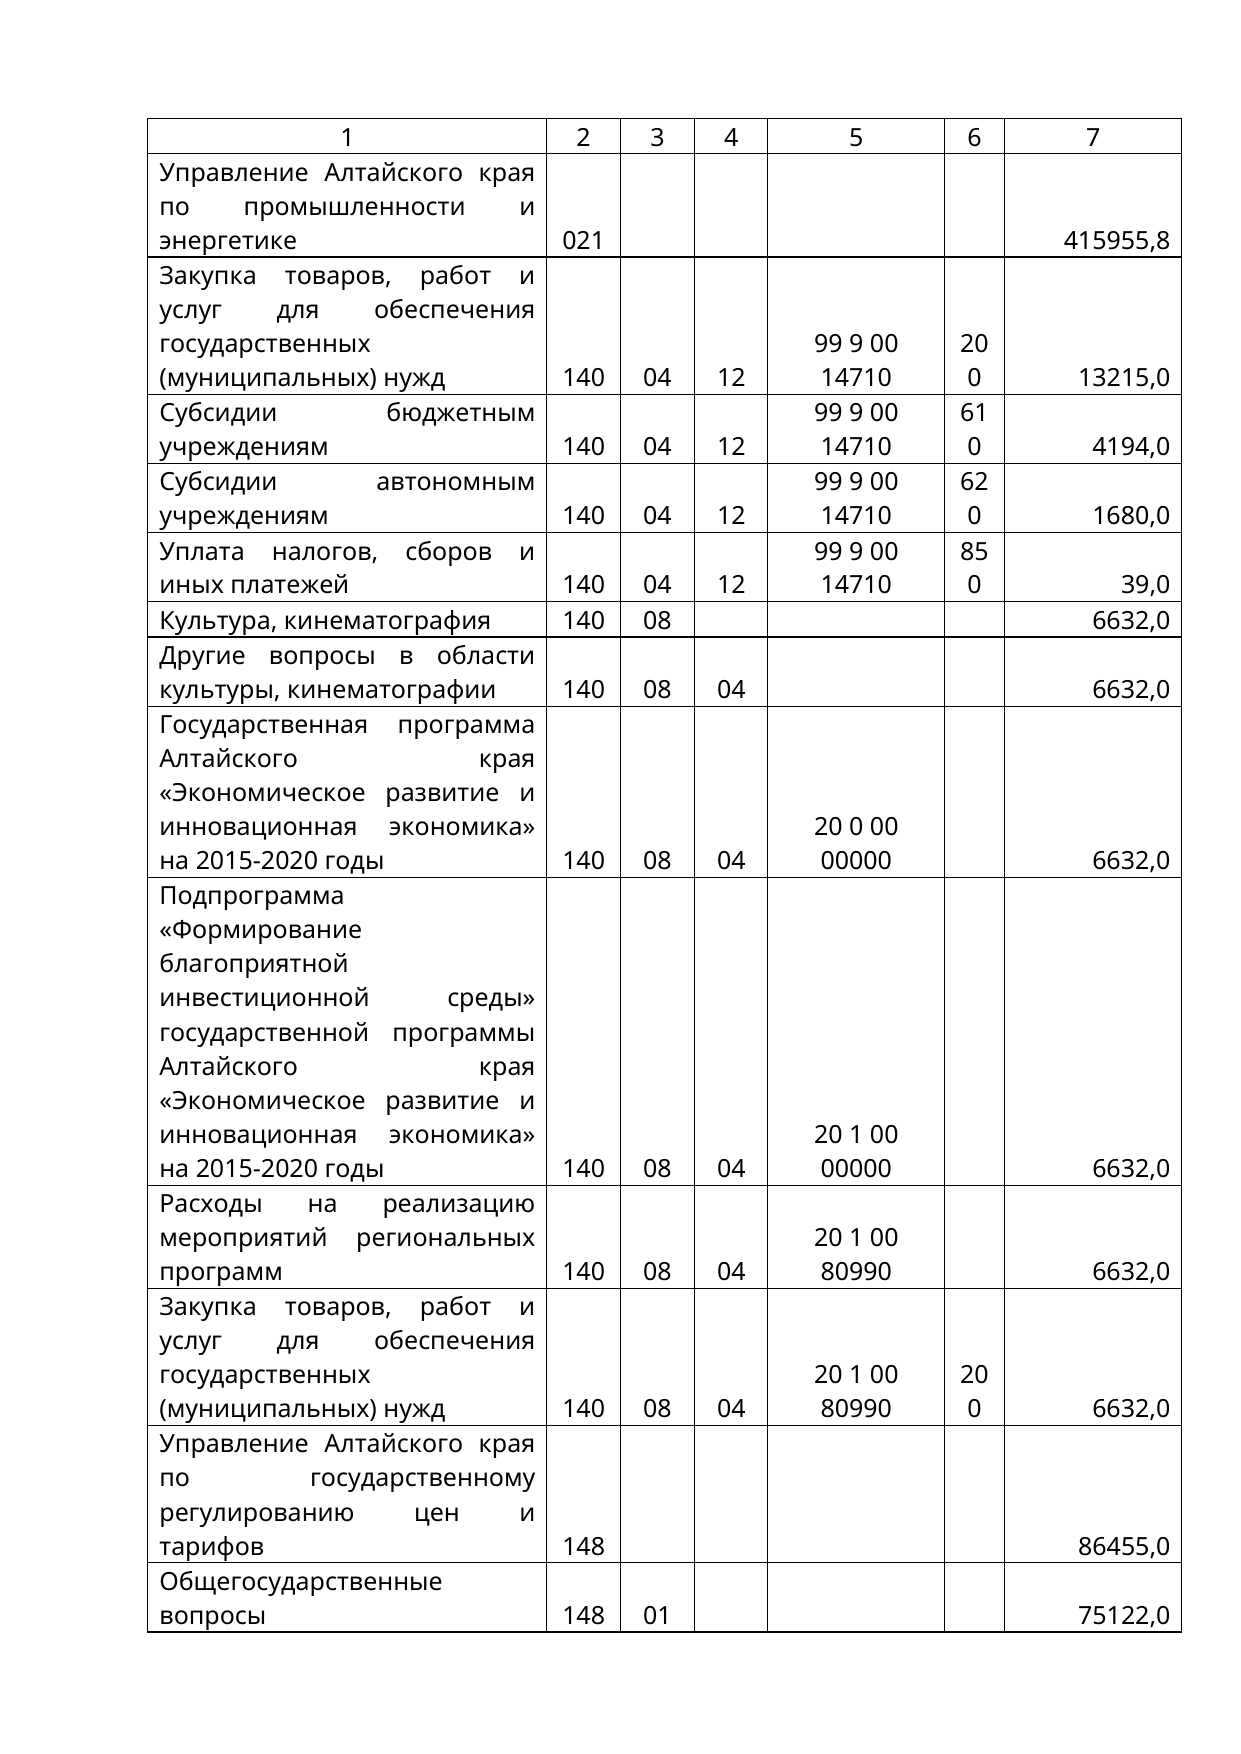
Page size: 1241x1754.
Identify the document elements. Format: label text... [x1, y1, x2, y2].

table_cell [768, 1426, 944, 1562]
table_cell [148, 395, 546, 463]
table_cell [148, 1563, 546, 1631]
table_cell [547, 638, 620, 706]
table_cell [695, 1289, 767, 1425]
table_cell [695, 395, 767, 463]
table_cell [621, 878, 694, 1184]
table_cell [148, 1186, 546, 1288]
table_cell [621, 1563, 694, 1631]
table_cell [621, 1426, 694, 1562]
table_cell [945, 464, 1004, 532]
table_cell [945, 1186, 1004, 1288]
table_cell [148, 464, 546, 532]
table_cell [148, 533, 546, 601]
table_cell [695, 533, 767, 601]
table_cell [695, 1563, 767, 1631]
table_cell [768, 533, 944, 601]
table_cell [768, 154, 944, 256]
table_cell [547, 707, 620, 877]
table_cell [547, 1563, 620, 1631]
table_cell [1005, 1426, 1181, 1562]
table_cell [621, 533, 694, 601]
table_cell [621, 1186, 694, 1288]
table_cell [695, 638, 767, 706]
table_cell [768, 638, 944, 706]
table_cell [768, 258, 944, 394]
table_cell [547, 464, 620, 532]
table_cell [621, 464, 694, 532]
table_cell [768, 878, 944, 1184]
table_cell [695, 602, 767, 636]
table_cell [695, 154, 767, 256]
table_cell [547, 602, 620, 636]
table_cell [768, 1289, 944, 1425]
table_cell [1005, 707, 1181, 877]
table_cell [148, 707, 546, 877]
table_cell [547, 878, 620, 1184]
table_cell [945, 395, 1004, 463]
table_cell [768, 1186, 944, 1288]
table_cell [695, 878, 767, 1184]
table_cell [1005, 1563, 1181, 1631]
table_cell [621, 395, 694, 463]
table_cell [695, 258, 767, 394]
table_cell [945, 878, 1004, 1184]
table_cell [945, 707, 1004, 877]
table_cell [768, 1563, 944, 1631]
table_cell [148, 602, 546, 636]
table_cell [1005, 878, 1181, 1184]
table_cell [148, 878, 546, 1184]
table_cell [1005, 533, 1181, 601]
table_cell Управление Алтайского края по промышленности и энергетике [148, 154, 546, 256]
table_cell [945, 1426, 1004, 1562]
table_cell [945, 154, 1004, 256]
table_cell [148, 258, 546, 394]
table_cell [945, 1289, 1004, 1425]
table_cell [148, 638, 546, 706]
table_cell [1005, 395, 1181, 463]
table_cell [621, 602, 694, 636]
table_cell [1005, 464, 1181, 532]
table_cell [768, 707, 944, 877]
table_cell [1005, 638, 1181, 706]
table_header 6 [945, 119, 1004, 153]
table_cell [621, 154, 694, 256]
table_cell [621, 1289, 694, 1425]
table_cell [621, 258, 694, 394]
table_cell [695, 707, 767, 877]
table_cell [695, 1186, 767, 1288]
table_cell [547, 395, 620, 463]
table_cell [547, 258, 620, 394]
table_header 5 [768, 119, 944, 153]
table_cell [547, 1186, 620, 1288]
table_header 2 [547, 119, 620, 153]
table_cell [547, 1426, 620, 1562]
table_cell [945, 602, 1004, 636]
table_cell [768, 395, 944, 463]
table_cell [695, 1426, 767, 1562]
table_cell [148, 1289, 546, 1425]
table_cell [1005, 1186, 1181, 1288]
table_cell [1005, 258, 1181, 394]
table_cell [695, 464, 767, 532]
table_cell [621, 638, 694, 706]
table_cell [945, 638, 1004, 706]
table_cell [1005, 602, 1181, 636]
table_cell 415955,8 [1005, 154, 1181, 256]
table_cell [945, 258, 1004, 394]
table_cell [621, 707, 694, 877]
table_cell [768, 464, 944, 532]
table_cell 021 [547, 154, 620, 256]
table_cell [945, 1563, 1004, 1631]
table_header 3 [621, 119, 694, 153]
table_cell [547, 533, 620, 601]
table_header 7 [1005, 119, 1181, 153]
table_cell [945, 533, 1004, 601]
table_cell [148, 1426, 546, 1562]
table_header 4 [695, 119, 767, 153]
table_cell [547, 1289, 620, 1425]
table_header 1 [148, 119, 546, 153]
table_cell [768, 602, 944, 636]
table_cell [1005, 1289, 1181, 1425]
